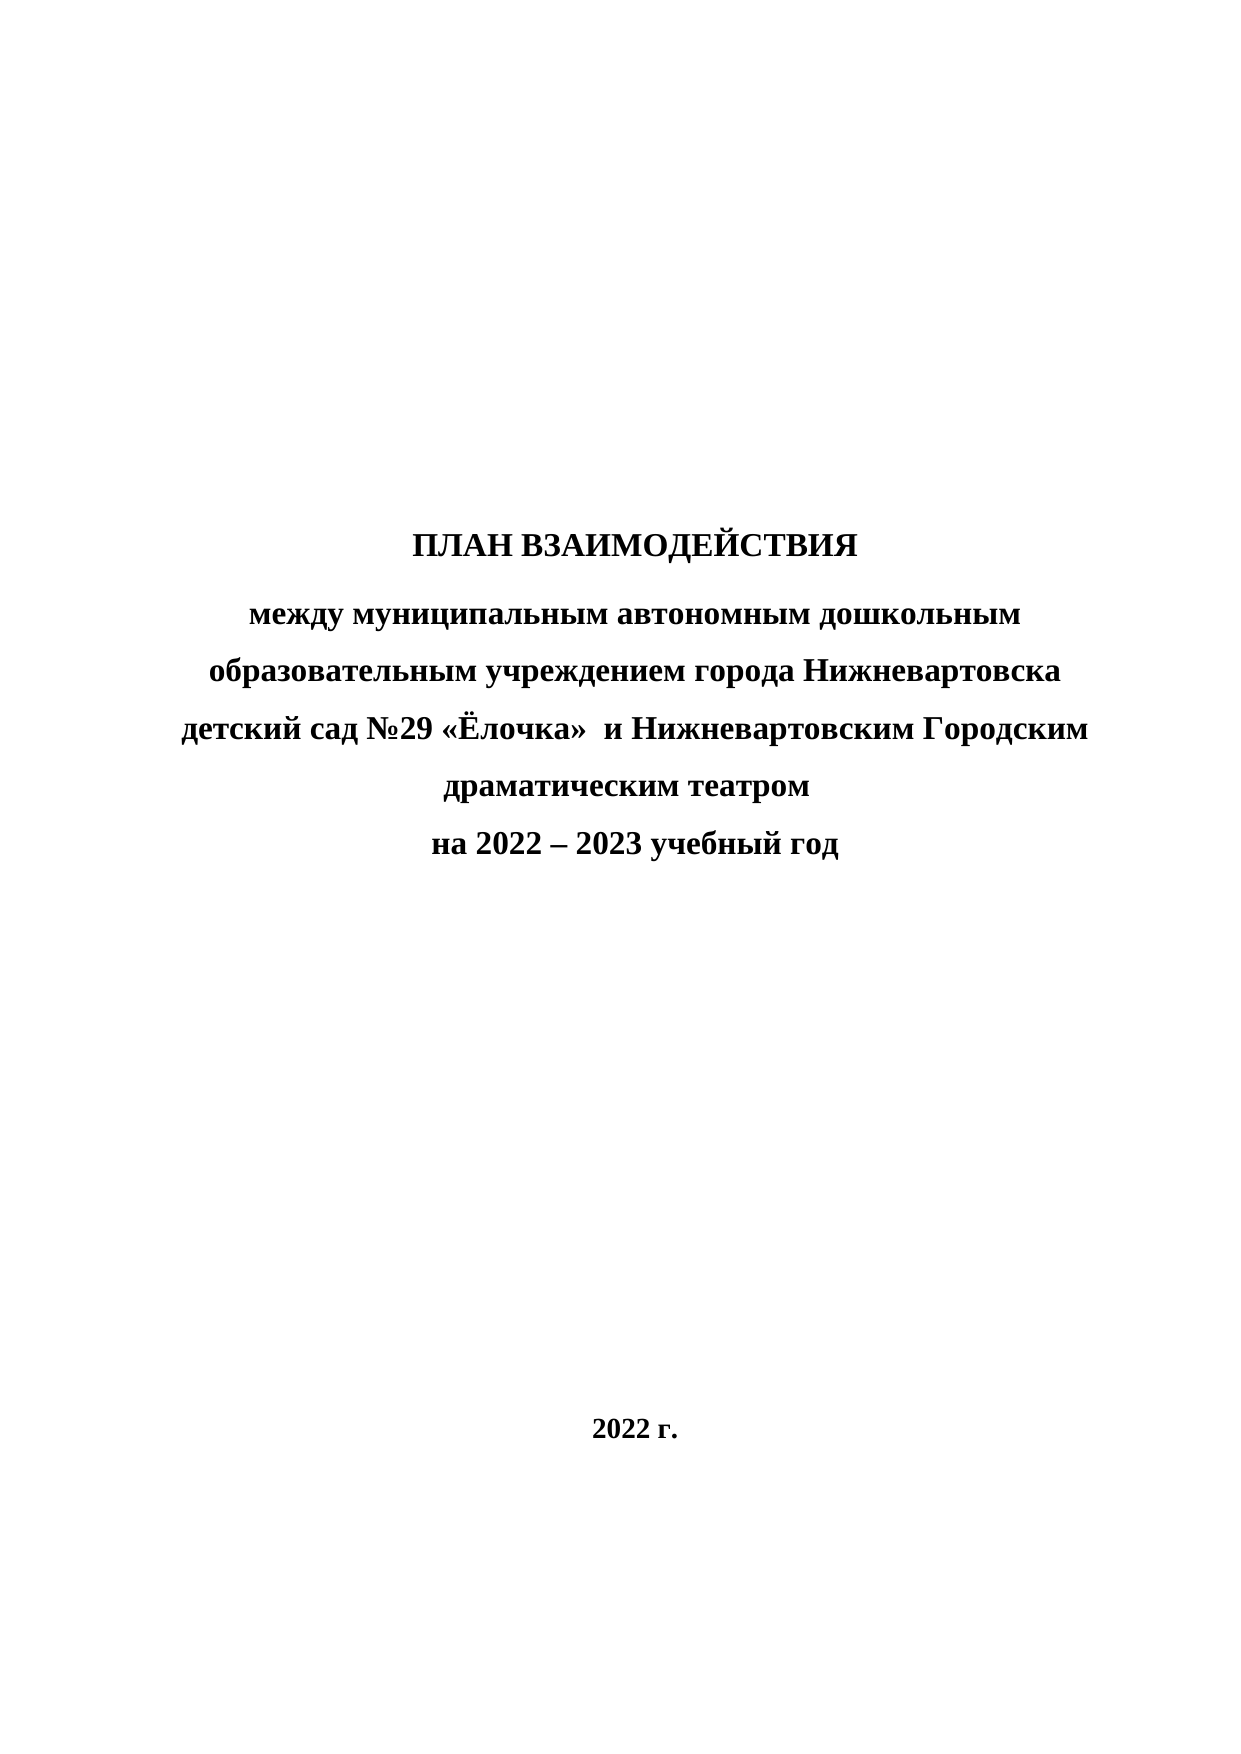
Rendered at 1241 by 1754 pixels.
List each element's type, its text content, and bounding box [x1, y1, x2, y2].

text 2022 г. [148, 1412, 1122, 1445]
text между муниципальным автономным дошкольным образовательным учреждением города Нижневартовска детский сад №29 «Ёлочка» и Нижневартовским Городским драматическим театром на 2022 – 2023 учебный год [148, 593, 1122, 862]
text ПЛАН ВЗАИМОДЕЙСТВИЯ [148, 526, 1122, 564]
